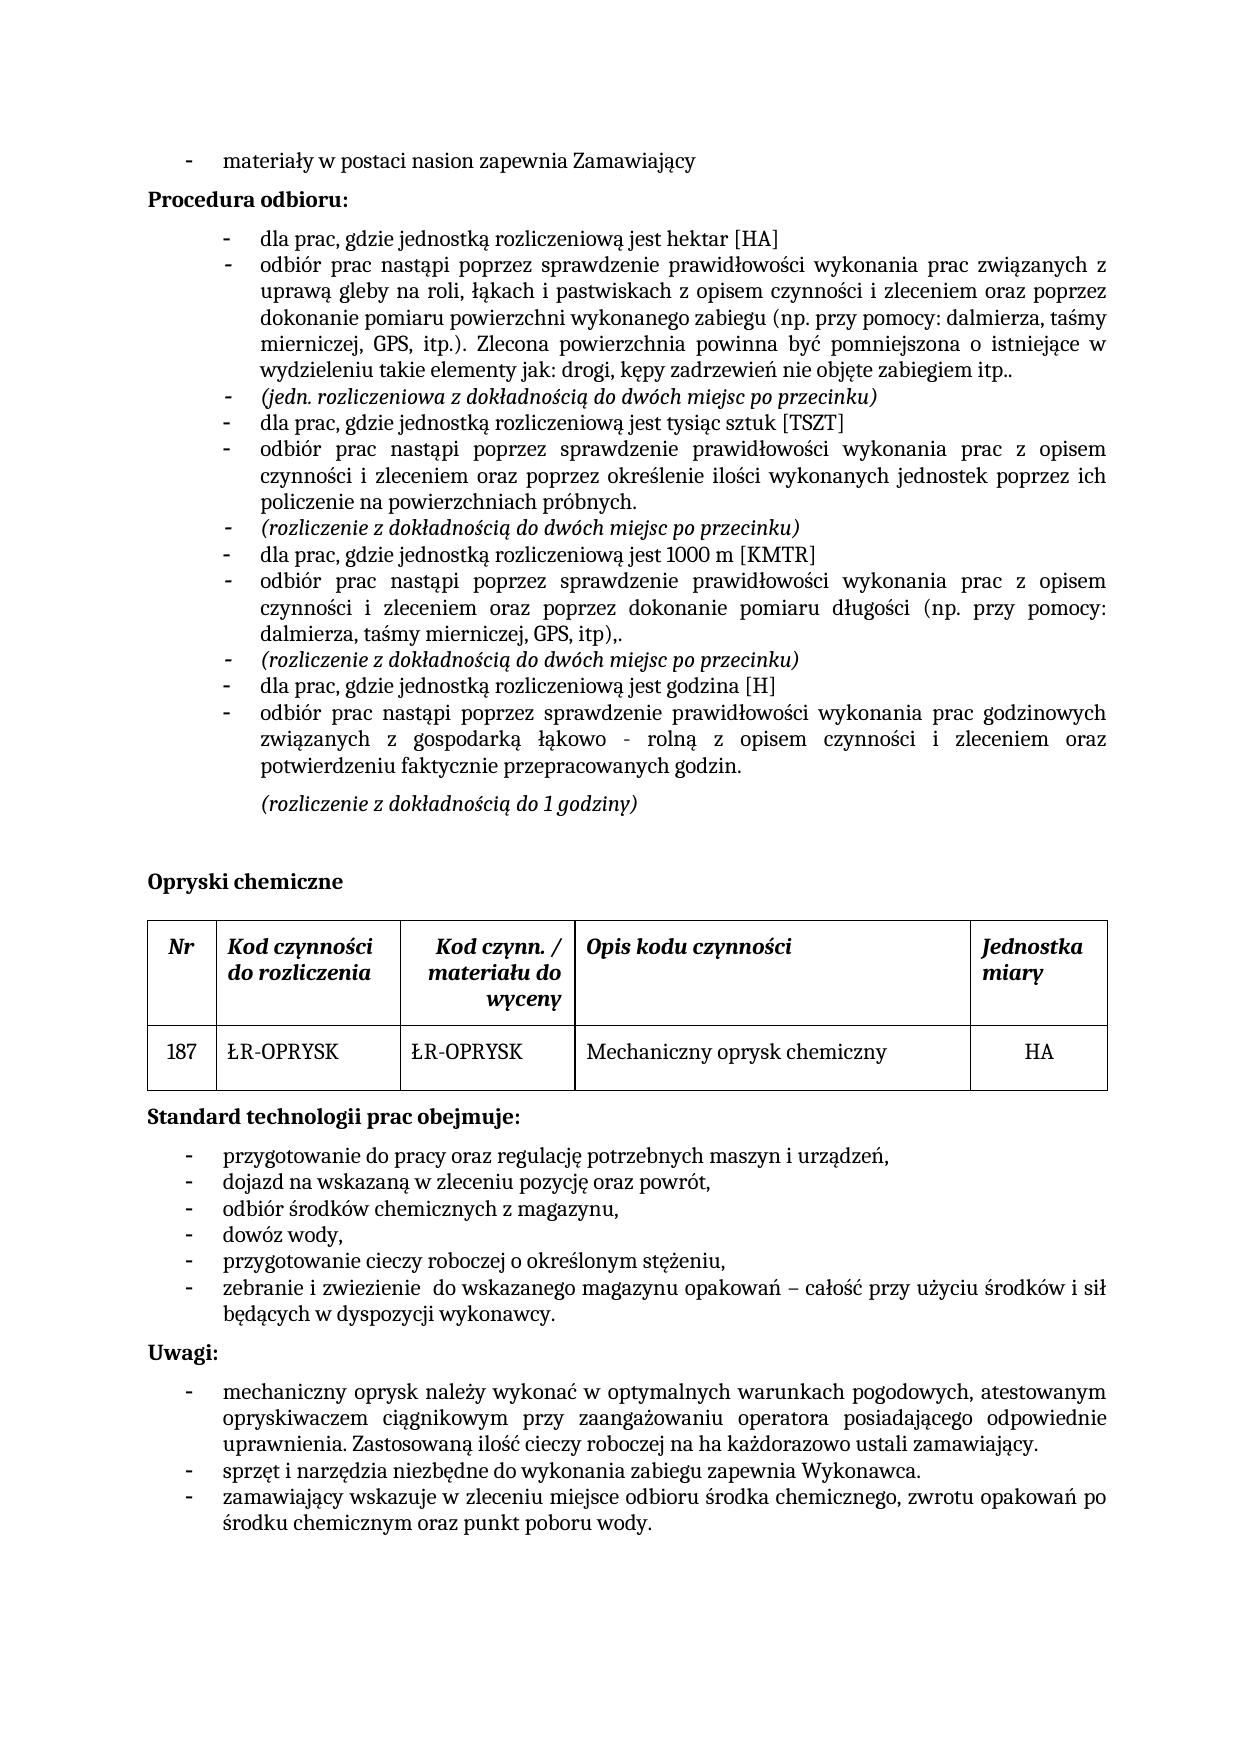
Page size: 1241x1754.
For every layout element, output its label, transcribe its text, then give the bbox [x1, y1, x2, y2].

list (jedn. rozliczeniowa z dokładnością do dwóch miejsc po przecinku) [223, 383, 1107, 410]
text Standard technologii prac obejmuje: [148, 1104, 1107, 1130]
list odbiór prac nastąpi poprzez sprawdzenie prawidłowości wykonania prac godzinowych związanych z gospodarką łąkowo - rolną z opisem czynności i zleceniem oraz potwierdzeniu faktycznie przepracowanych godzin. [223, 700, 1107, 779]
list dojazd na wskazaną w zleceniu pozycję oraz powrót, [185, 1169, 1107, 1195]
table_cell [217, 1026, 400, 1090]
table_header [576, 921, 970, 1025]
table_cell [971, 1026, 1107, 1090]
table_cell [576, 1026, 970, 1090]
list odbiór prac nastąpi poprzez sprawdzenie prawidłowości wykonania prac z opisem czynności i zleceniem oraz poprzez dokonanie pomiaru długości (np. przy pomocy: dalmierza, taśmy mierniczej, GPS, itp),. [223, 568, 1107, 647]
list przygotowanie cieczy roboczej o określonym stężeniu, [185, 1248, 1107, 1274]
list zamawiający wskazuje w zleceniu miejsce odbioru środka chemicznego, zwrotu opakowań po środku chemicznym oraz punkt poboru wody. [185, 1484, 1107, 1537]
list (rozliczenie z dokładnością do dwóch miejsc po przecinku) [223, 515, 1107, 542]
list dla prac, gdzie jednostką rozliczeniową jest 1000 m [KMTR] [223, 542, 1107, 568]
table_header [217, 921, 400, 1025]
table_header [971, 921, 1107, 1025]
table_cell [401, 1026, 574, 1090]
list odbiór prac nastąpi poprzez sprawdzenie prawidłowości wykonania prac z opisem czynności i zleceniem oraz poprzez określenie ilości wykonanych jednostek poprzez ich policzenie na powierzchniach próbnych. [223, 436, 1107, 515]
text Uwagi: [148, 1339, 1107, 1366]
text Opryski chemiczne [148, 869, 1107, 895]
list odbiór środków chemicznych z magazynu, [185, 1195, 1107, 1222]
list materiały w postaci nasion zapewnia Zamawiający [185, 148, 1107, 174]
list sprzęt i narzędzia niezbędne do wykonania zabiegu zapewnia Wykonawca. [185, 1457, 1107, 1484]
list dowóz wody, [185, 1222, 1107, 1248]
text Procedura odbioru: [148, 186, 1107, 213]
text (rozliczenie z dokładnością do 1 godziny) [186, 791, 1107, 818]
list dla prac, gdzie jednostką rozliczeniową jest tysiąc sztuk [TSZT] [223, 410, 1107, 436]
list mechaniczny oprysk należy wykonać w optymalnych warunkach pogodowych, atestowanym opryskiwaczem ciągnikowym przy zaangażowaniu operatora posiadającego odpowiednie uprawnienia. Zastosowaną ilość cieczy roboczej na ha każdorazowo ustali zamawiający. [185, 1378, 1107, 1457]
list zebranie i zwiezienie do wskazanego magazynu opakowań – całość przy użyciu środków i sił będących w dyspozycji wykonawcy. [185, 1274, 1107, 1327]
list dla prac, gdzie jednostką rozliczeniową jest godzina [H] [223, 673, 1107, 700]
list dla prac, gdzie jednostką rozliczeniową jest hektar [HA] [223, 225, 1107, 252]
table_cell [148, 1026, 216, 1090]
list przygotowanie do pracy oraz regulację potrzebnych maszyn i urządzeń, [185, 1143, 1107, 1169]
list odbiór prac nastąpi poprzez sprawdzenie prawidłowości wykonania prac związanych z uprawą gleby na roli, łąkach i pastwiskach z opisem czynności i zleceniem oraz poprzez dokonanie pomiaru powierzchni wykonanego zabiegu (np. przy pomocy: dalmierza, taśmy mierniczej, GPS, itp.). Zlecona powierzchnia powinna być pomniejszona o istniejące w wydzieleniu takie elementy jak: drogi, kępy zadrzewień nie objęte zabiegiem itp.. [223, 252, 1107, 383]
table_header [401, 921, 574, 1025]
list (rozliczenie z dokładnością do dwóch miejsc po przecinku) [223, 647, 1107, 673]
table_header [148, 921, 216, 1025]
